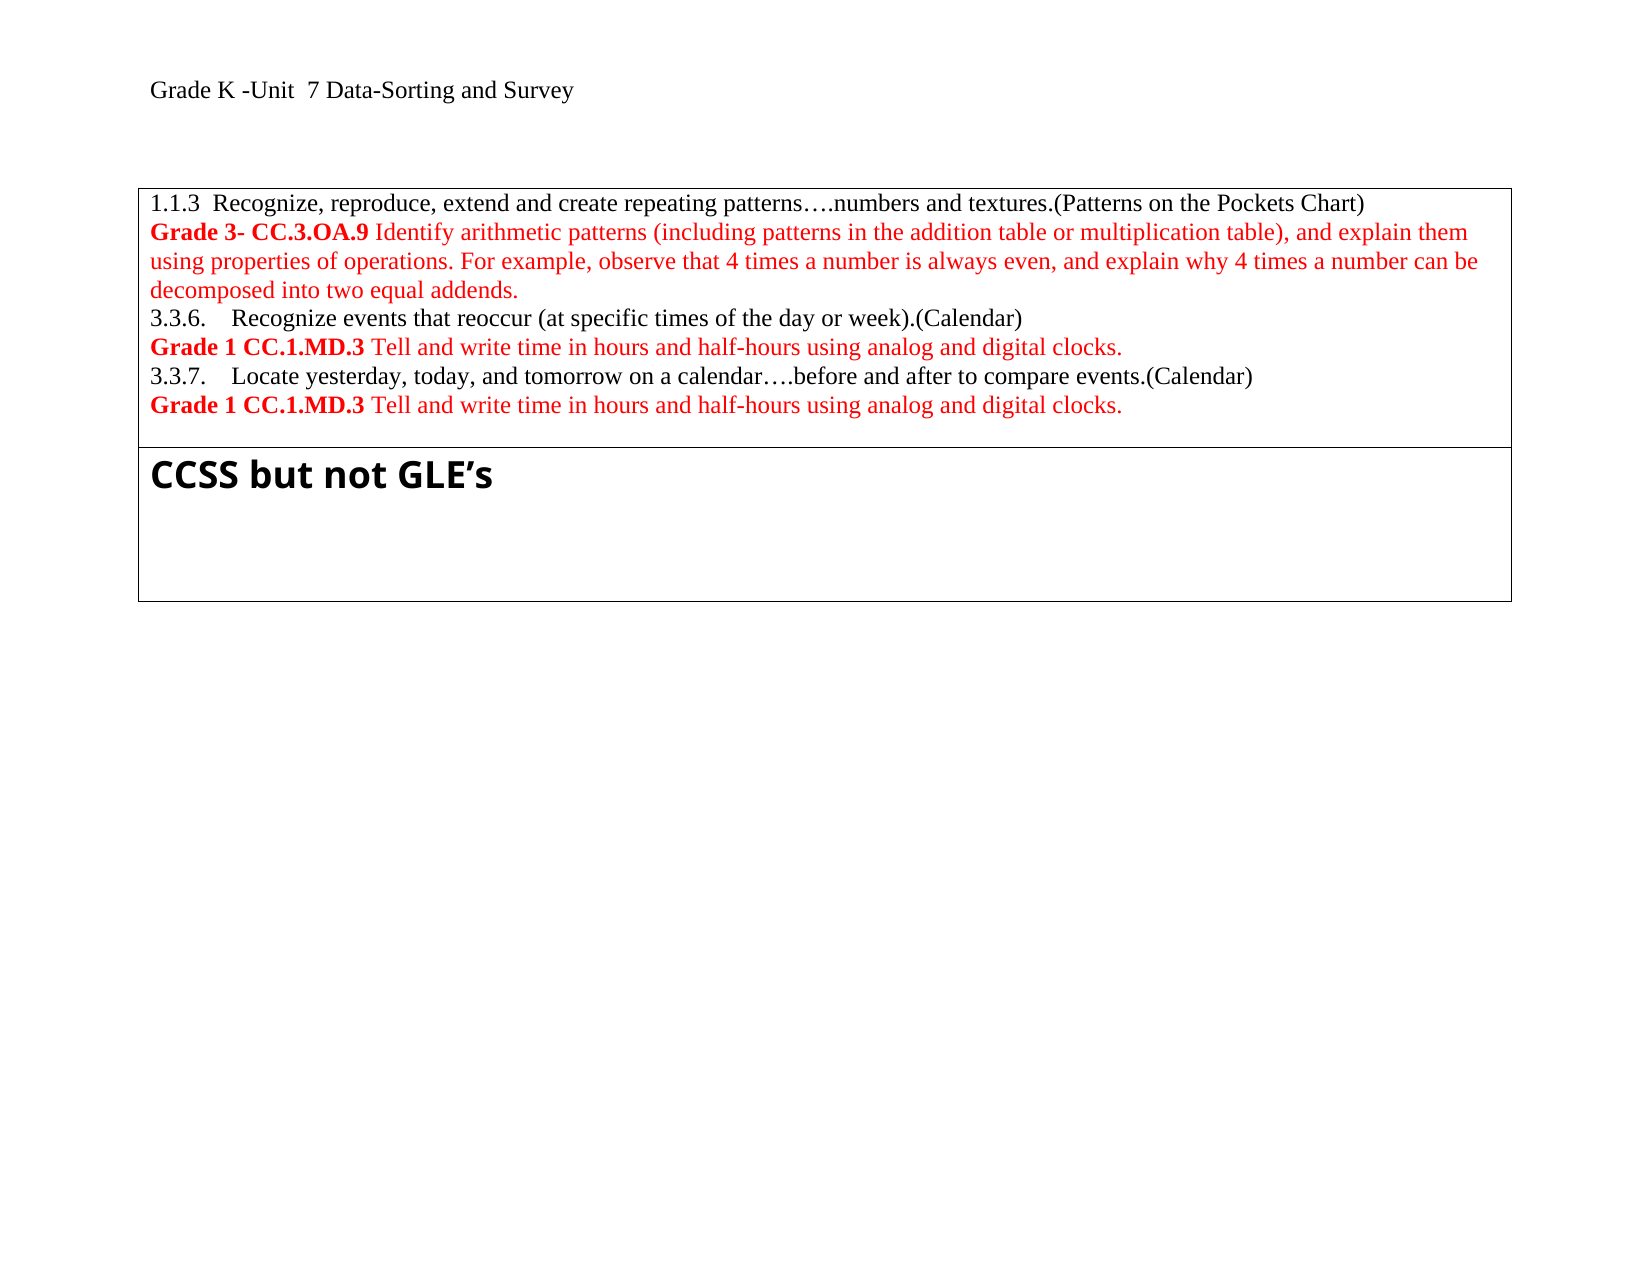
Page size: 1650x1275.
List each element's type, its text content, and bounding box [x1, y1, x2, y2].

table_cell CCSS but not GLE’s [139, 448, 1511, 601]
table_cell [139, 189, 1511, 447]
